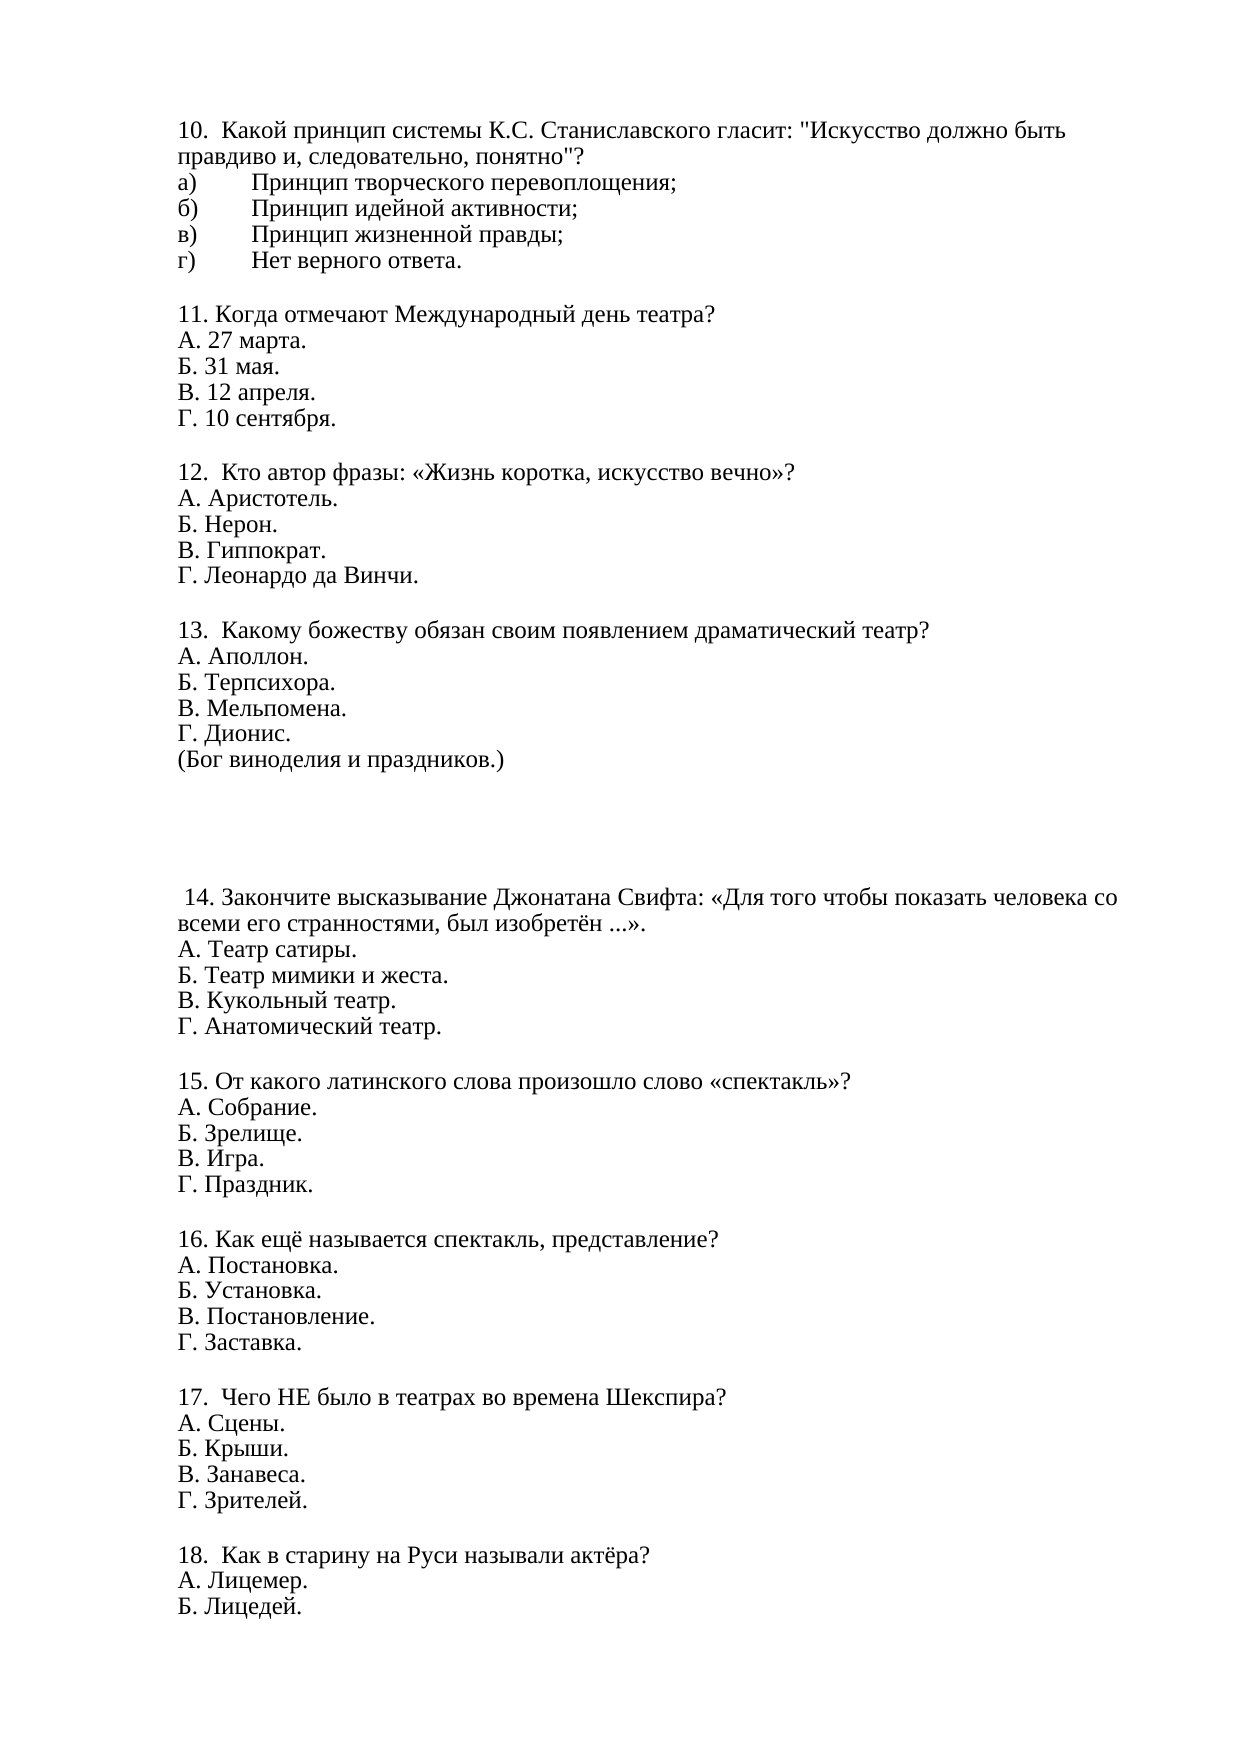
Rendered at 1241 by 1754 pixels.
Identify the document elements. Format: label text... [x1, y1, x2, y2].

text г) Нет верного ответа. [177, 247, 1152, 273]
text 12. Кто автор фразы: «Жизнь коротка, искусство вечно»? [177, 460, 1152, 486]
text Б. Установка. [177, 1278, 1152, 1304]
text А. Собрание. [177, 1094, 1152, 1120]
text А. Сцены. [177, 1410, 1152, 1436]
text В. Кукольный театр. [177, 988, 1152, 1014]
text А. Аристотель. [177, 486, 1152, 512]
text Б. Терпсихора. [177, 669, 1152, 695]
text 16. Как ещё называется спектакль, представление? [177, 1227, 1152, 1252]
text Б. Лицедей. [177, 1594, 1152, 1620]
text В. Гиппократ. [177, 537, 1152, 563]
text А. Театр сатиры. [177, 937, 1152, 962]
text Г. Дионис. [177, 721, 1152, 747]
text 11. Когда отмечают Международный день театра? [177, 302, 1152, 328]
text А. 27 марта. [177, 328, 1152, 354]
text А. Постановка. [177, 1252, 1152, 1278]
text В. Игра. [177, 1146, 1152, 1172]
text Г. Заставка. [177, 1330, 1152, 1356]
text Б. 31 мая. [177, 354, 1152, 379]
text 10. Какой принцип системы К.С. Станиславского гласит: "Искусство должно быть правдиво и, следовательно, понятно"? [177, 118, 1152, 170]
text в) Принцип жизненной правды; [177, 222, 1152, 247]
text 15. От какого латинского слова произошло слово «спектакль»? [177, 1069, 1152, 1094]
text 17. Чего НЕ было в театрах во времена Шекспира? [177, 1384, 1152, 1410]
text Г. 10 сентября. [177, 405, 1152, 431]
text А. Аполлон. [177, 644, 1152, 669]
text 18. Как в старину на Руси называли актёра? [177, 1542, 1152, 1568]
text а) Принцип творческого перевоплощения; [177, 170, 1152, 196]
text А. Лицемер. [177, 1568, 1152, 1594]
text Г. Зрителей. [177, 1488, 1152, 1514]
text В. Постановление. [177, 1304, 1152, 1330]
text В. 12 апреля. [177, 379, 1152, 405]
text В. Занавеса. [177, 1462, 1152, 1488]
text Г. Анатомический театр. [177, 1014, 1152, 1040]
text Б. Театр мимики и жеста. [177, 962, 1152, 988]
text Г. Праздник. [177, 1172, 1152, 1198]
text В. Мельпомена. [177, 695, 1152, 721]
text (Бог виноделия и праздников.) [177, 747, 1152, 773]
text Б. Крыши. [177, 1436, 1152, 1462]
text Г. Леонардо да Винчи. [177, 563, 1152, 589]
text Б. Нерон. [177, 512, 1152, 537]
text б) Принцип идейной активности; [177, 196, 1152, 222]
text 14. Закончите высказывание Джонатана Свифта: «Для того чтобы показать человека со всеми его странностями, был изобретён ...». [177, 885, 1152, 937]
text 13. Какому божеству обязан своим появлением драматический театр? [177, 618, 1152, 644]
text Б. Зрелище. [177, 1120, 1152, 1146]
